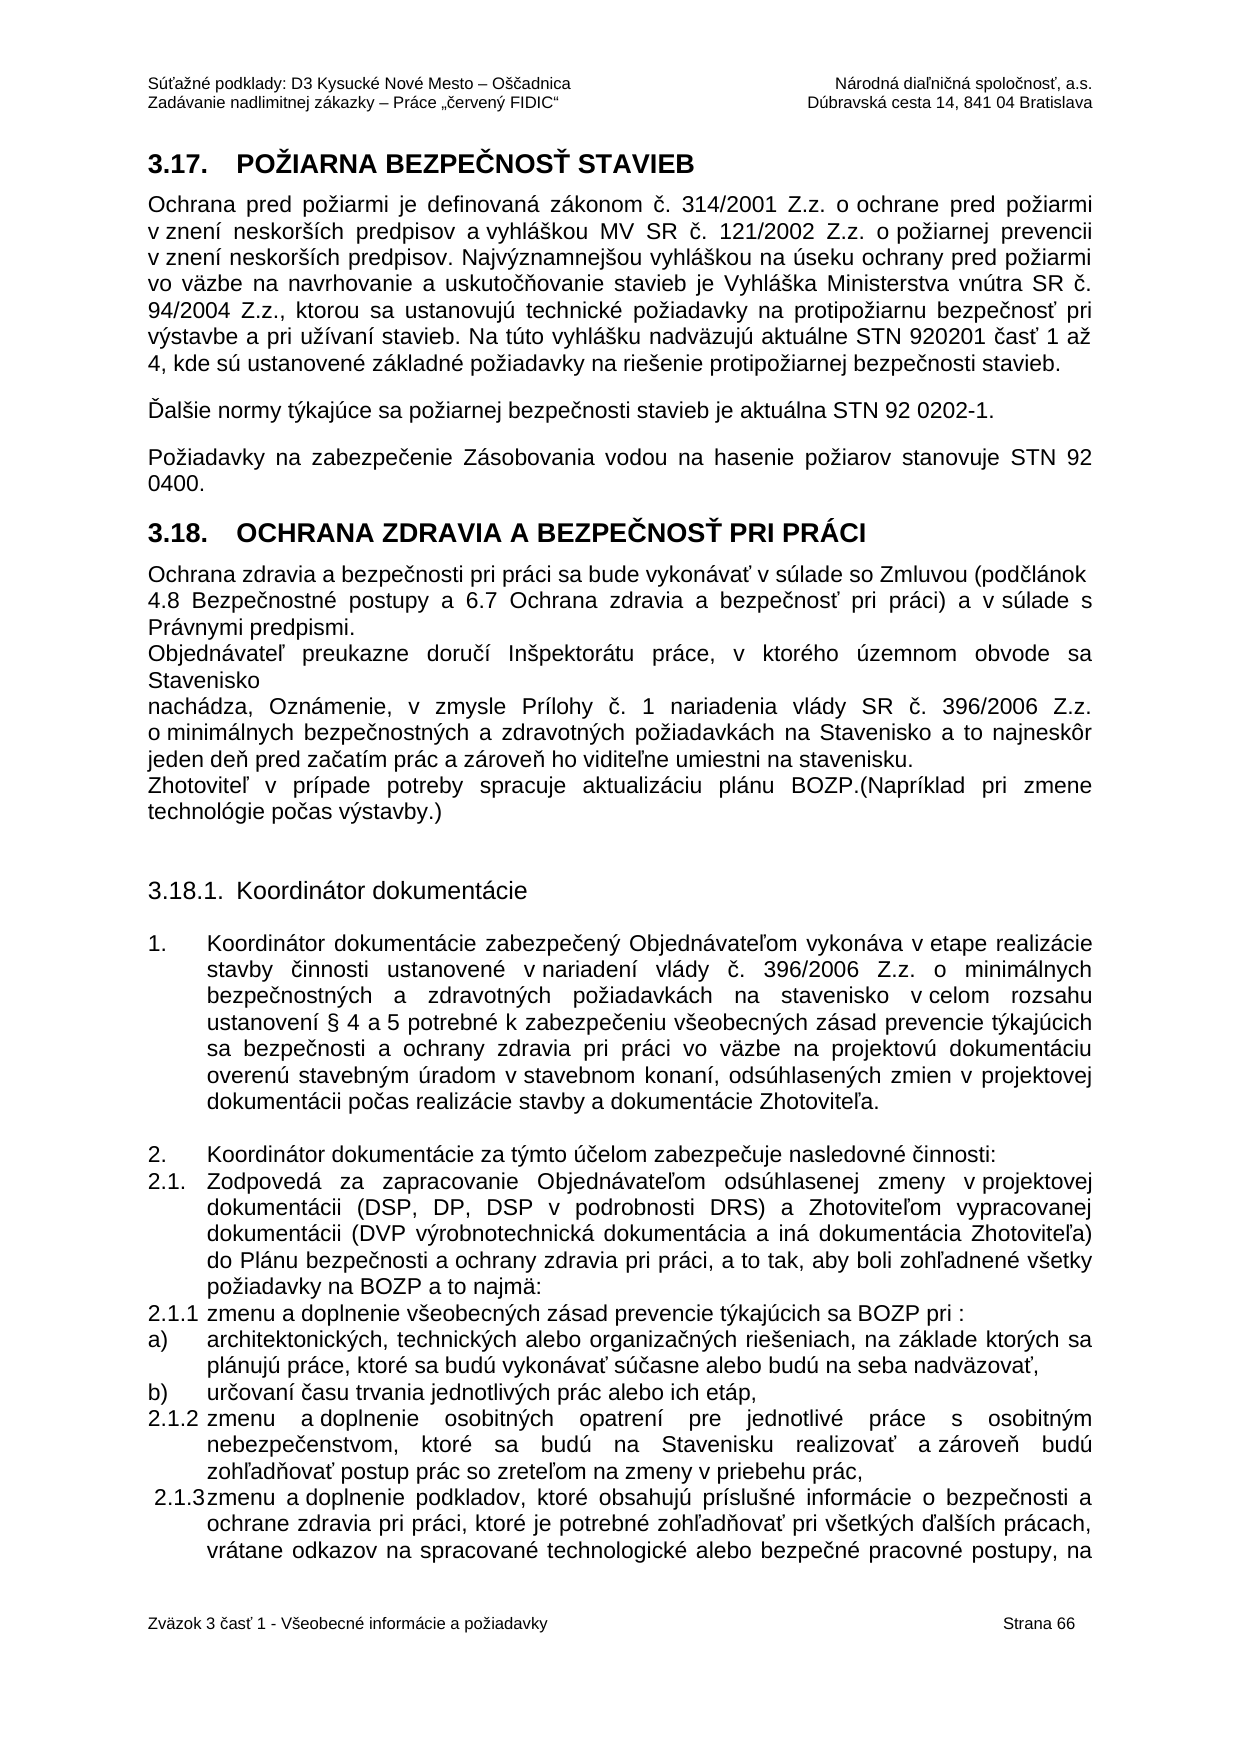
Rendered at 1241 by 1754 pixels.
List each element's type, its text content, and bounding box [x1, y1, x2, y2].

text 2.1. Zodpovedá za zapracovanie Objednávateľom odsúhlasenej zmeny v projektovej dokumentácii (DSP, DP, DSP v podrobnosti DRS) a Zhotoviteľom vypracovanej dokumentácii (DVP výrobnotechnická dokumentácia a iná dokumentácia Zhotoviteľa) do Plánu bezpečnosti a ochrany zdravia pri práci, a to tak, aby boli zohľadnené všetky požiadavky na BOZP a to najmä: [148, 1168, 1093, 1299]
text Požiadavky na zabezpečenie Zásobovania vodou na hasenie požiarov stanovuje STN 92 0400. [148, 444, 1093, 497]
list Koordinátor dokumentácie zabezpečený Objednávateľom vykonáva v etape realizácie stavby činnosti ustanovené v nariadení vlády č. 396/2006 Z.z. o minimálnych bezpečnostných a zdravotných požiadavkách na stavenisko v celom rozsahu ustanovení § 4 a 5 potrebné k zabezpečeniu všeobecných zásad prevencie týkajúcich sa bezpečnosti a ochrany zdravia pri práci vo väzbe na projektovú dokumentáciu overenú stavebným úradom v stavebnom konaní, odsúhlasených zmien v projektovej dokumentácii počas realizácie stavby a dokumentácie Zhotoviteľa. [148, 930, 1093, 1114]
text Zhotoviteľ v prípade potreby spracuje aktualizáciu plánu BOZP.(Napríklad pri zmene technológie počas výstavby.) [148, 772, 1093, 825]
text Ďalšie normy týkajúce sa požiarnej bezpečnosti stavieb je aktuálna STN 92 0202-1. [148, 397, 1093, 423]
text Objednávateľ preukazne doručí Inšpektorátu práce, v ktorého územnom obvode sa Stavenisko [148, 640, 1093, 693]
list architektonických, technických alebo organizačných riešeniach, na základe ktorých sa plánujú práce, ktoré sa budú vykonávať súčasne alebo budú na seba nadväzovať, [148, 1326, 1093, 1378]
subtitle Koordinátor dokumentácie [148, 876, 1093, 905]
subtitle POŽIARNA BEZPEČNOSŤ STAVIEB [148, 148, 1093, 179]
text nachádza, Oznámenie, v zmysle Prílohy č. 1 nariadenia vlády SR č. 396/2006 Z.z. o minimálnych bezpečnostných a zdravotných požiadavkách na Stavenisko a to najneskôr jeden deň pred začatím prác a zároveň ho viditeľne umiestni na stavenisku. [148, 693, 1093, 772]
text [148, 1484, 1093, 1563]
text 4.8 Bezpečnostné postupy a 6.7 Ochrana zdravia a bezpečnosť pri práci) a v súlade s Právnymi predpismi. [148, 587, 1093, 640]
subtitle OCHRANA ZDRAVIA A BEZPEČNOSŤ PRI PRÁCI [148, 517, 1093, 549]
text Ochrana pred požiarmi je definovaná zákonom č. 314/2001 Z.z. o ochrane pred požiarmi v znení neskorších predpisov a vyhláškou MV SR č. 121/2002 Z.z. o požiarnej prevencii v znení neskorších predpisov. Najvýznamnejšou vyhláškou na úseku ochrany pred požiarmi vo väzbe na navrhovanie a uskutočňovanie stavieb je Vyhláška Ministerstva vnútra SR č. 94/2004 Z.z., ktorou sa ustanovujú technické požiadavky na protipožiarnu bezpečnosť pri výstavbe a pri užívaní stavieb. Na túto vyhlášku nadväzujú aktuálne STN 920201 časť 1 až 4, kde sú ustanovené základné požiadavky na riešenie protipožiarnej bezpečnosti stavieb. [148, 191, 1093, 376]
list Koordinátor dokumentácie za týmto účelom zabezpečuje nasledovné činnosti: [148, 1143, 1093, 1168]
text Ochrana zdravia a bezpečnosti pri práci sa bude vykonávať v súlade so Zmluvou (podčlánok [148, 561, 1093, 587]
list určovaní času trvania jednotlivých prác alebo ich etáp, [148, 1378, 1093, 1405]
list zmenu a doplnenie všeobecných zásad prevencie týkajúcich sa BOZP pri : [148, 1299, 1093, 1326]
text 2.1.2 zmenu a doplnenie osobitných opatrení pre jednotlivé práce s osobitným nebezpečenstvom, ktoré sa budú na Stavenisku realizovať a zároveň budú zohľadňovať postup prác so zreteľom na zmeny v priebehu prác, [148, 1405, 1093, 1484]
